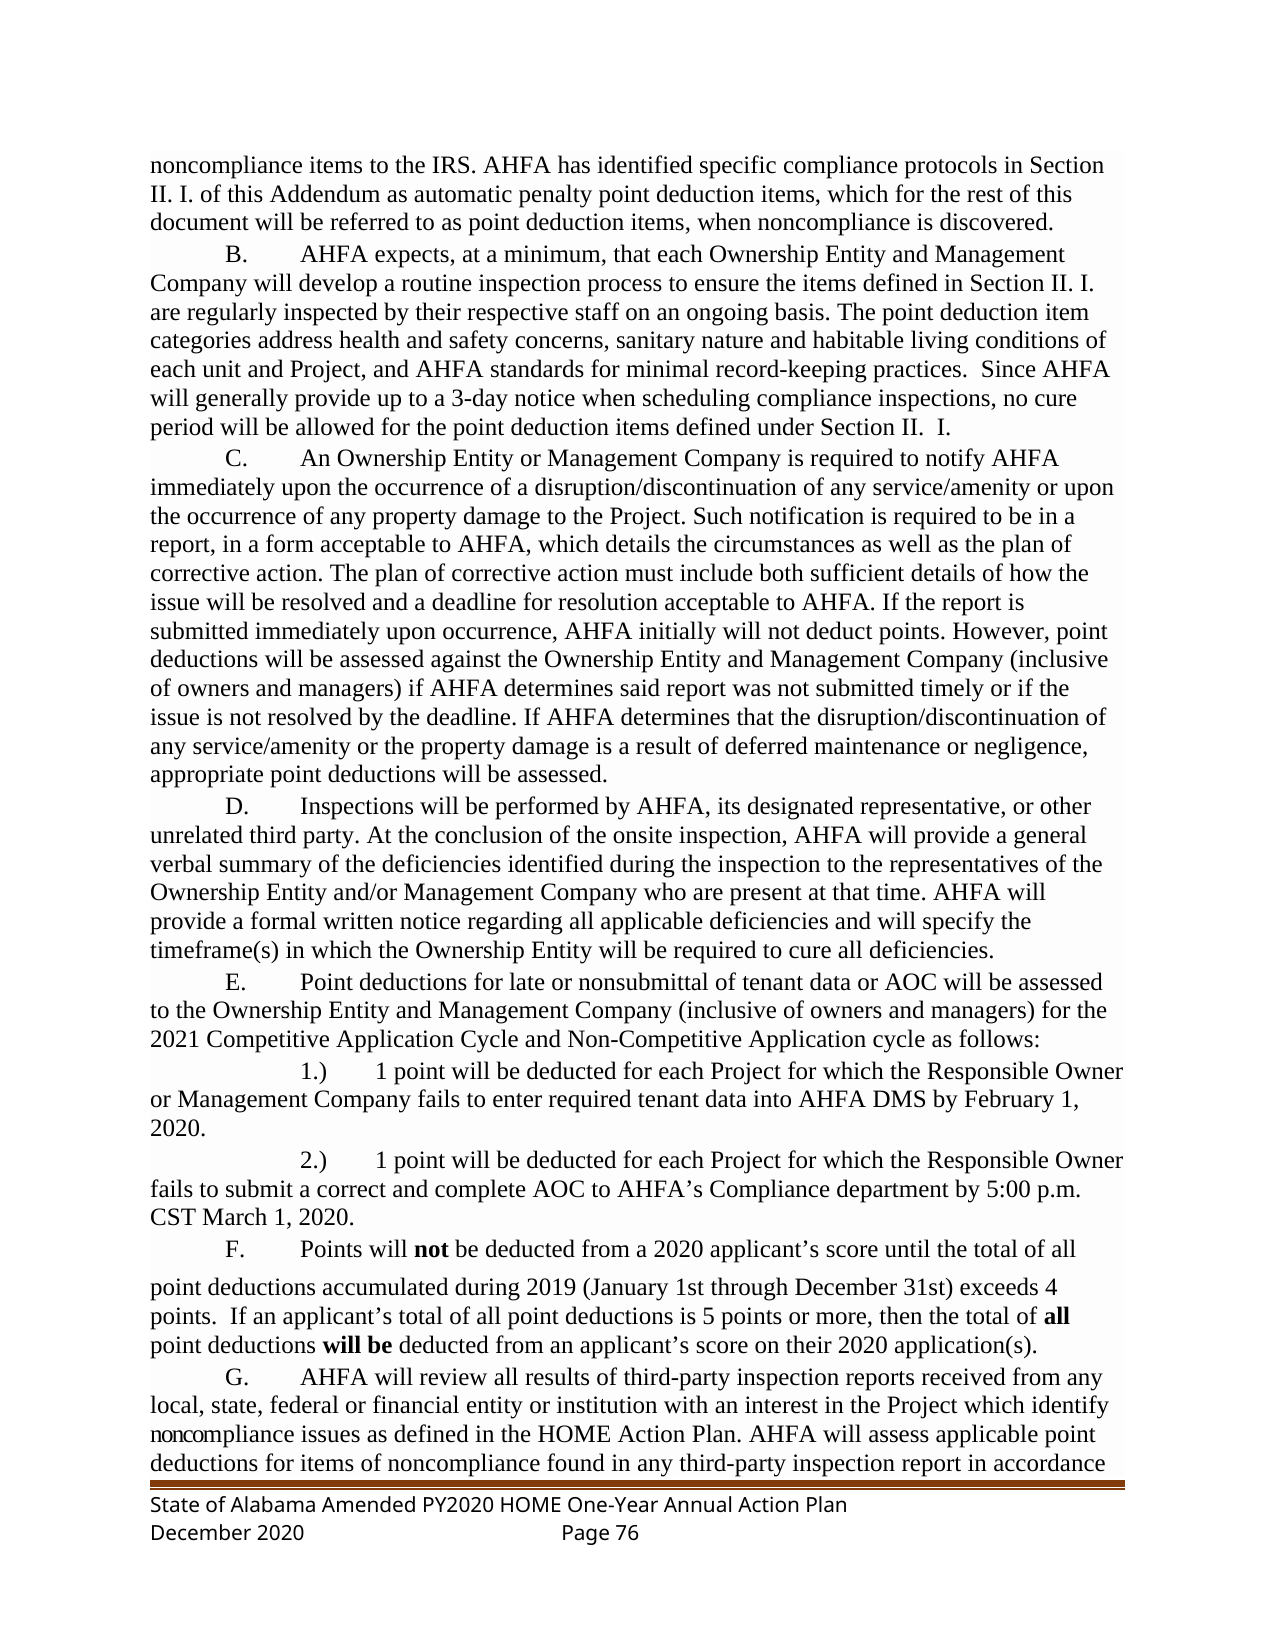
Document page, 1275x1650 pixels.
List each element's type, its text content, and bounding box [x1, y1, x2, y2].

text C. An Ownership Entity or Management Company is required to notify AHFA immediately upon the occurrence of a disruption/discontinuation of any service/amenity or upon the occurrence of any property damage to the Project. Such notification is required to be in a report, in a form acceptable to AHFA, which details the circumstances as well as the plan of corrective action. The plan of corrective action must include both sufficient details of how the issue will be resolved and a deadline for resolution acceptable to AHFA. If the report is submitted immediately upon occurrence, AHFA initially will not deduct points. However, point deductions will be assessed against the Ownership Entity and Management Company (inclusive of owners and managers) if AHFA determines said report was not submitted timely or if the issue is not resolved by the deadline. If AHFA determines that the disruption/discontinuation of any service/amenity or the property damage is a result of deferred maintenance or negligence, appropriate point deductions will be assessed. [150, 443, 1124, 788]
text 1.) 1 point will be deducted for each Project for which the Responsible Owner or Management Company fails to enter required tenant data into AHFA DMS by February 1, 2020. [150, 1056, 1124, 1142]
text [150, 150, 1124, 236]
text B. AHFA expects, at a minimum, that each Ownership Entity and Management Company will develop a routine inspection process to ensure the items defined in Section II. I. are regularly inspected by their respective staff on an ongoing basis. The point deduction item categories address health and safety concerns, sanitary nature and habitable living conditions of each unit and Project, and AHFA standards for minimal record-keeping practices. Since AHFA will generally provide up to a 3-day notice when scheduling compliance inspections, no cure period will be allowed for the point deduction items defined under Section II. I. [150, 239, 1124, 440]
text F. Points will not be deducted from a 2020 applicant’s score until the total of all point deductions accumulated during 2019 (January 1st through December 31st) exceeds 4 points. If an applicant’s total of all point deductions is 5 points or more, then the total of all point deductions will be deducted from an applicant’s score on their 2020 application(s). [150, 1234, 1124, 1359]
text D. Inspections will be performed by AHFA, its designated representative, or other unrelated third party. At the conclusion of the onsite inspection, AHFA will provide a general verbal summary of the deficiencies identified during the inspection to the representatives of the Ownership Entity and/or Management Company who are present at that time. AHFA will provide a formal written notice regarding all applicable deficiencies and will specify the timeframe(s) in which the Ownership Entity will be required to cure all deficiencies. [150, 791, 1124, 964]
text 2.) 1 point will be deducted for each Project for which the Responsible Owner fails to submit a correct and complete AOC to AHFA’s Compliance department by 5:00 p.m. CST March 1, 2020. [150, 1145, 1124, 1231]
text E. Point deductions for late or nonsubmittal of tenant data or AOC will be assessed to the Ownership Entity and Management Company (inclusive of owners and managers) for the 2021 Competitive Application Cycle and Non-Competitive Application cycle as follows: [150, 967, 1124, 1053]
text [150, 1362, 1124, 1477]
